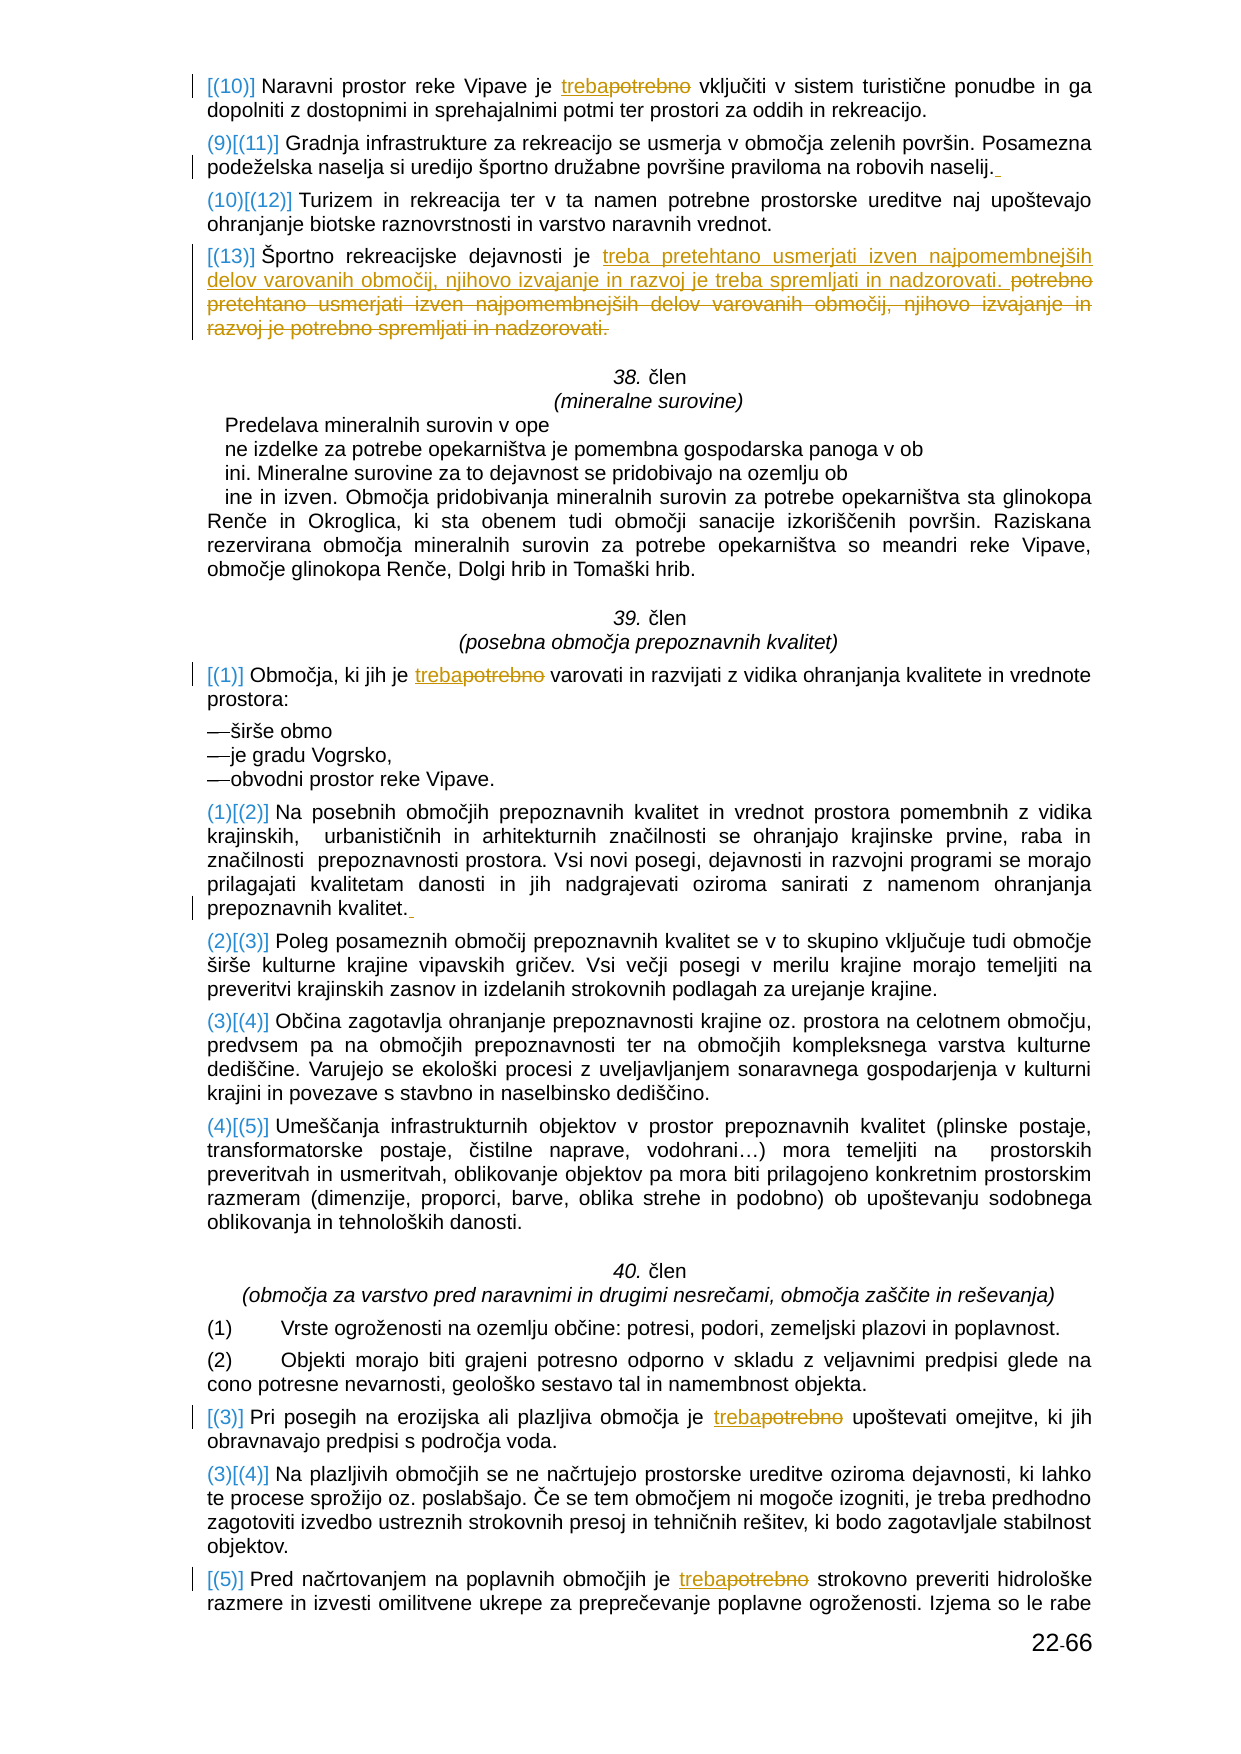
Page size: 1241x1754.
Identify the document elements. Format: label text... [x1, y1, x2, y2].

list člen [207, 1259, 1092, 1283]
text ne izdelke za potrebe opekarništva je pomembna gospodarska panoga v ob [207, 437, 1092, 461]
list Območja, ki jih je varovati in razvijati z vidika ohranjanja kvalitete in vrednote prostora: [207, 662, 1092, 710]
list Gradnja infrastrukture za rekreacijo se usmerja v območja zelenih površin. Posamezna podeželska naselja si uredijo športno družabne površine praviloma na robovih naselij. [207, 131, 1092, 178]
list Športno rekreacijske dejavnosti je [207, 306, 1092, 340]
list obvodni prostor reke Vipave. [207, 767, 1092, 791]
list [207, 1567, 1092, 1614]
list Na posebnih območjih prepoznavnih kvalitet in vrednot prostora pomembnih z vidika krajinskih, urbanističnih in arhitekturnih značilnosti se ohranjajo krajinske prvine, raba in značilnosti prepoznavnosti prostora. Vsi novi posegi, dejavnosti in razvojni programi se morajo prilagajati kvalitetam danosti in jih nadgrajevati oziroma sanirati z namenom ohranjanja prepoznavnih kvalitet. [207, 800, 1092, 920]
list Vrste ogroženosti na ozemlju občine: potresi, podori, zemeljski plazovi in poplavnost. [207, 1316, 1092, 1339]
text Predelava mineralnih surovin v ope [207, 413, 1092, 437]
list Turizem in rekreacija ter v ta namen potrebne prostorske ureditve naj upoštevajo ohranjanje biotske raznovrstnosti in varstvo naravnih vrednot. [207, 187, 1092, 235]
list Občina zagotavlja ohranjanje prepoznavnosti krajine oz. prostora na celotnem območju, predvsem pa na območjih prepoznavnosti ter na območjih kompleksnega varstva kulturne dediščine. Varujejo se ekološki procesi z uveljavljanjem sonaravnega gospodarjenja v kulturni krajini in povezave s stavbno in naselbinsko dediščino. [207, 1009, 1092, 1105]
list Na plazljivih območjih se ne načrtujejo prostorske ureditve oziroma dejavnosti, ki lahko te procese sprožijo oz. poslabšajo. Če se tem območjem ni mogoče izogniti, je treba predhodno zagotoviti izvedbo ustreznih strokovnih presoj in tehničnih rešitev, ki bodo zagotavljale stabilnost objektov. [207, 1462, 1092, 1558]
list Pri posegih na erozijska ali plazljiva območja je upoštevati omejitve, ki jih obravnavajo predpisi s področja voda. [207, 1405, 1092, 1453]
list člen [207, 606, 1092, 629]
list širše obmo [207, 719, 1092, 743]
list Naravni prostor reke Vipave je vključiti v sistem turistične ponudbe in ga dopolniti z dostopnimi in sprehajalnimi potmi ter prostori za oddih in rekreacijo. [207, 74, 1092, 122]
list Športno rekreacijske dejavnosti je [207, 244, 1092, 305]
list Umeščanja infrastrukturnih objektov v prostor prepoznavnih kvalitet (plinske postaje, transformatorske postaje, čistilne naprave, vodohrani…) mora temeljiti na prostorskih preveritvah in usmeritvah, oblikovanje objektov pa mora biti prilagojeno konkretnim prostorskim razmeram (dimenzije, proporci, barve, oblika strehe in podobno) ob upoštevanju sodobnega oblikovanja in tehnoloških danosti. [207, 1114, 1092, 1234]
text (mineralne surovine) [207, 389, 1092, 413]
text ini. Mineralne surovine za to dejavnost se pridobivajo na ozemlju ob [207, 461, 1092, 485]
text (območja za varstvo pred naravnimi in drugimi nesrečami, območja zaščite in reševanja) [207, 1283, 1092, 1307]
list je gradu Vogrsko, [207, 743, 1092, 767]
text (posebna območja prepoznavnih kvalitet) [207, 629, 1092, 653]
list Poleg posameznih območij prepoznavnih kvalitet se v to skupino vključuje tudi območje širše kulturne krajine vipavskih gričev. Vsi večji posegi v merilu krajine morajo temeljiti na preveritvi krajinskih zasnov in izdelanih strokovnih podlagah za urejanje krajine. [207, 928, 1092, 1000]
list člen [207, 365, 1092, 389]
list Objekti morajo biti grajeni potresno odporno v skladu z veljavnimi predpisi glede na cono potresne nevarnosti, geološko sestavo tal in namembnost objekta. [207, 1348, 1092, 1396]
text ine in izven. Območja pridobivanja mineralnih surovin za potrebe opekarništva sta glinokopa Renče in Okroglica, ki sta obenem tudi območji sanacije izkoriščenih površin. Raziskana rezervirana območja mineralnih surovin za potrebe opekarništva so meandri reke Vipave, območje glinokopa Renče, Dolgi hrib in Tomaški hrib. [207, 485, 1092, 581]
